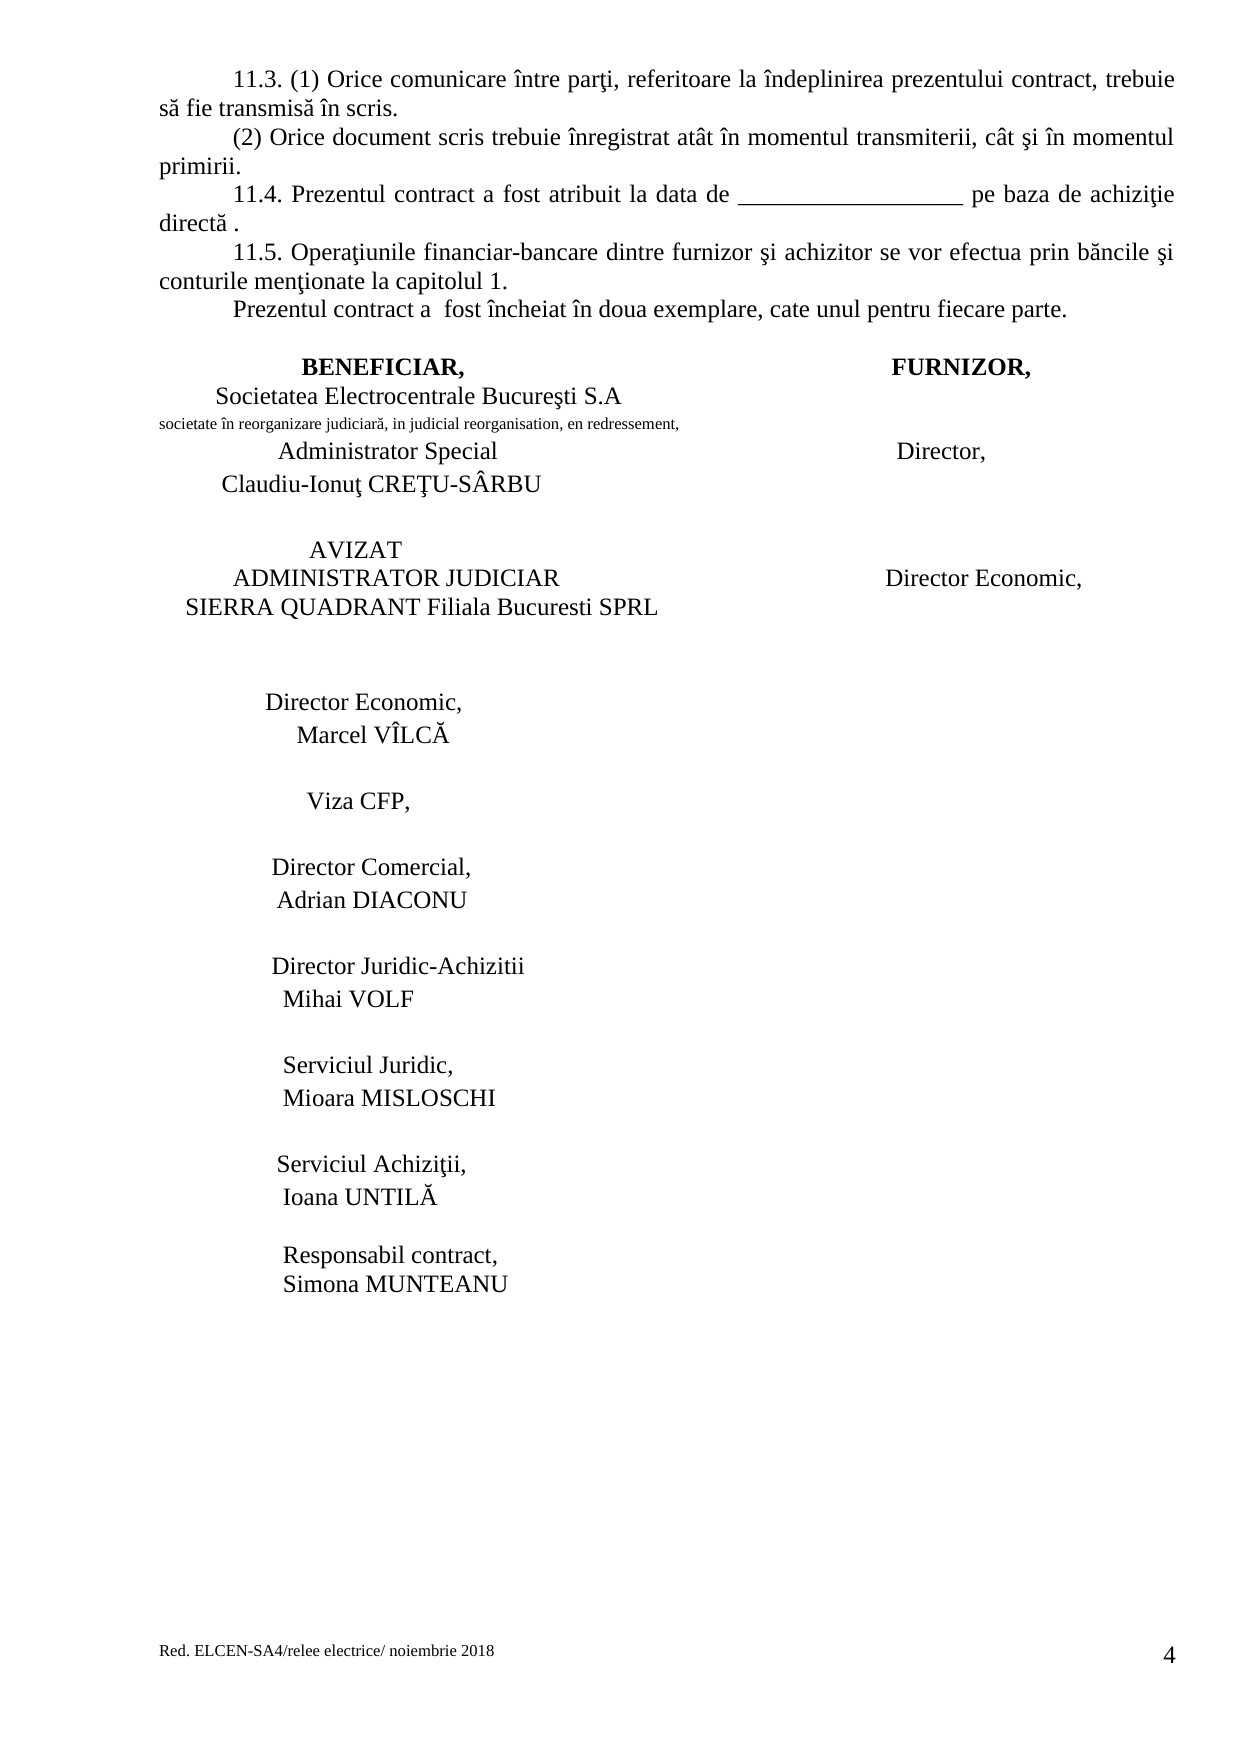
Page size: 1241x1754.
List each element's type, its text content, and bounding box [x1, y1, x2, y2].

text Administrator Special Director, [159, 436, 1176, 464]
text Simona MUNTEANU [231, 1269, 1176, 1297]
text Mioara MISLOSCHI [159, 1083, 1176, 1112]
text 11.3. (1) Orice comunicare între parţi, referitoare la îndeplinirea prezentului contract, trebuie să fie transmisă în scris. [159, 64, 1176, 122]
text 11.5. Operaţiunile financiar-bancare dintre furnizor şi achizitor se vor efectua prin băncile şi conturile menţionate la capitolul 1. [159, 237, 1176, 294]
text Ioana UNTILĂ [159, 1182, 1176, 1211]
text AVIZAT [309, 535, 1176, 563]
text Marcel VÎLCĂ [159, 720, 1176, 749]
text Responsabil contract, [159, 1240, 1176, 1269]
text BENEFICIAR, FURNIZOR, [231, 352, 1176, 381]
text Societatea Electrocentrale Bucureşti S.A [159, 381, 1176, 409]
text Mihai VOLF [159, 984, 1176, 1013]
text Director Juridic-Achizitii [159, 951, 1176, 980]
text ADMINISTRATOR JUDICIAR Director Economic, [231, 563, 1176, 592]
text (2) Orice document scris trebuie înregistrat atât în momentul transmiterii, cât şi în momentul primirii. [159, 122, 1176, 179]
text 11.4. Prezentul contract a fost atribuit la data de __________________ pe baza de achiziţie directă . [159, 179, 1176, 237]
text societate în reorganizare judiciară, in judicial reorganisation, en redressement, [159, 414, 1176, 433]
text Viza CFP, [159, 786, 1176, 815]
text Serviciul Juridic, [159, 1050, 1176, 1079]
text Adrian DIACONU [159, 885, 1176, 914]
text Claudiu-Ionuţ CREŢU-SÂRBU [159, 469, 1176, 497]
text SIERRA QUADRANT Filiala Bucuresti SPRL [159, 592, 1176, 621]
text Director Economic, [159, 687, 1176, 716]
text Director Comercial, [159, 852, 1176, 881]
text Prezentul contract a fost încheiat în doua exemplare, cate unul pentru fiecare parte. [159, 294, 1176, 323]
text Serviciul Achiziţii, [159, 1149, 1176, 1178]
